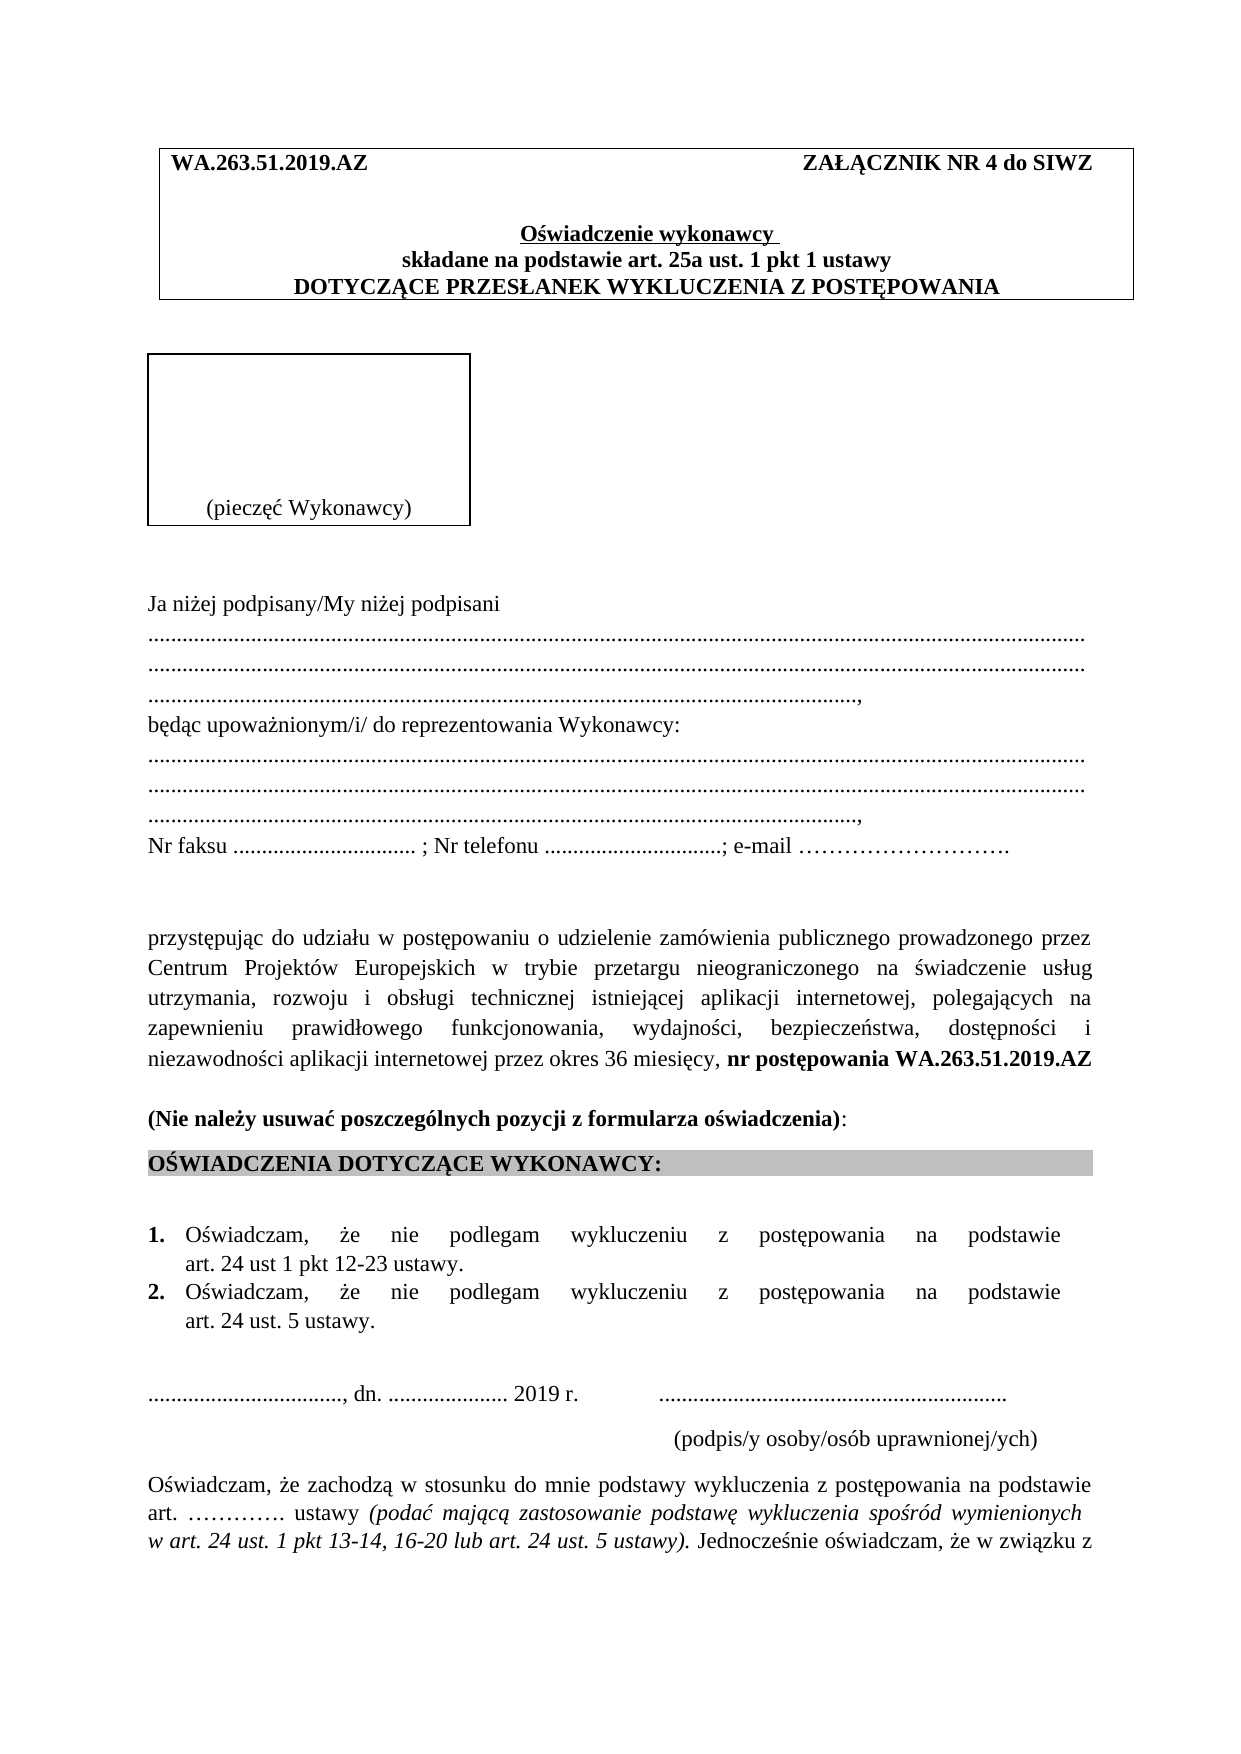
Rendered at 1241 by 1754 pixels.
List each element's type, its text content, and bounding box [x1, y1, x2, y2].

table_cell DOTYCZĄCE PRZESŁANEK WYKLUCZENIA Z POSTĘPOWANIA [160, 273, 1133, 299]
text OŚWIADCZENIA DOTYCZĄCE WYKONAWCY: [148, 1150, 1093, 1176]
text .................................., dn. ..................... 2019 r. ............................................................. [148, 1380, 1093, 1407]
text (podpis/y osoby/osób uprawnionej/ych) [148, 1426, 1093, 1452]
text (Nie należy usuwać poszczególnych pozycji z formularza oświadczenia): [148, 1105, 1093, 1131]
list Oświadczam, że nie podlegam wykluczeniu z postępowania na podstawie art. 24 ust. 5 ustawy. [148, 1278, 1093, 1333]
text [148, 1471, 1093, 1554]
text będąc upoważnionym/i/ do reprezentowania Wykonawcy: [148, 711, 1093, 737]
text przystępując do udziału w postępowaniu o udzielenie zamówienia publicznego prowadzonego przez Centrum Projektów Europejskich w trybie przetargu nieograniczonego na świadczenie usług utrzymania, rozwoju i obsługi technicznej istniejącej aplikacji internetowej, polegających na zapewnieniu prawidłowego funkcjonowania, wydajności, bezpieczeństwa, dostępności i niezawodności aplikacji internetowej przez okres 36 miesięcy, nr postępowania WA.263.51.2019.AZ [148, 924, 1093, 1071]
text ...................................................................................................................................................................................................................................................................................................................................................................................................................................................................., [148, 741, 1093, 828]
text Ja niżej podpisany/My niżej podpisani [148, 590, 1093, 616]
text Nr faksu ................................ ; Nr telefonu ...............................; e-mail ………………………. [148, 832, 1093, 858]
text (pieczęć Wykonawcy) [149, 492, 469, 522]
table_header WA.263.51.2019.AZ ZAŁĄCZNIK NR 4 do SIWZ Oświadczenie wykonawcy składane na podstawie art. 25a ust. 1 pkt 1 ustawy [160, 149, 1133, 273]
list Oświadczam, że nie podlegam wykluczeniu z postępowania na podstawie art. 24 ust 1 pkt 12-23 ustawy. [148, 1222, 1093, 1276]
text ...................................................................................................................................................................................................................................................................................................................................................................................................................................................................., [148, 620, 1093, 707]
